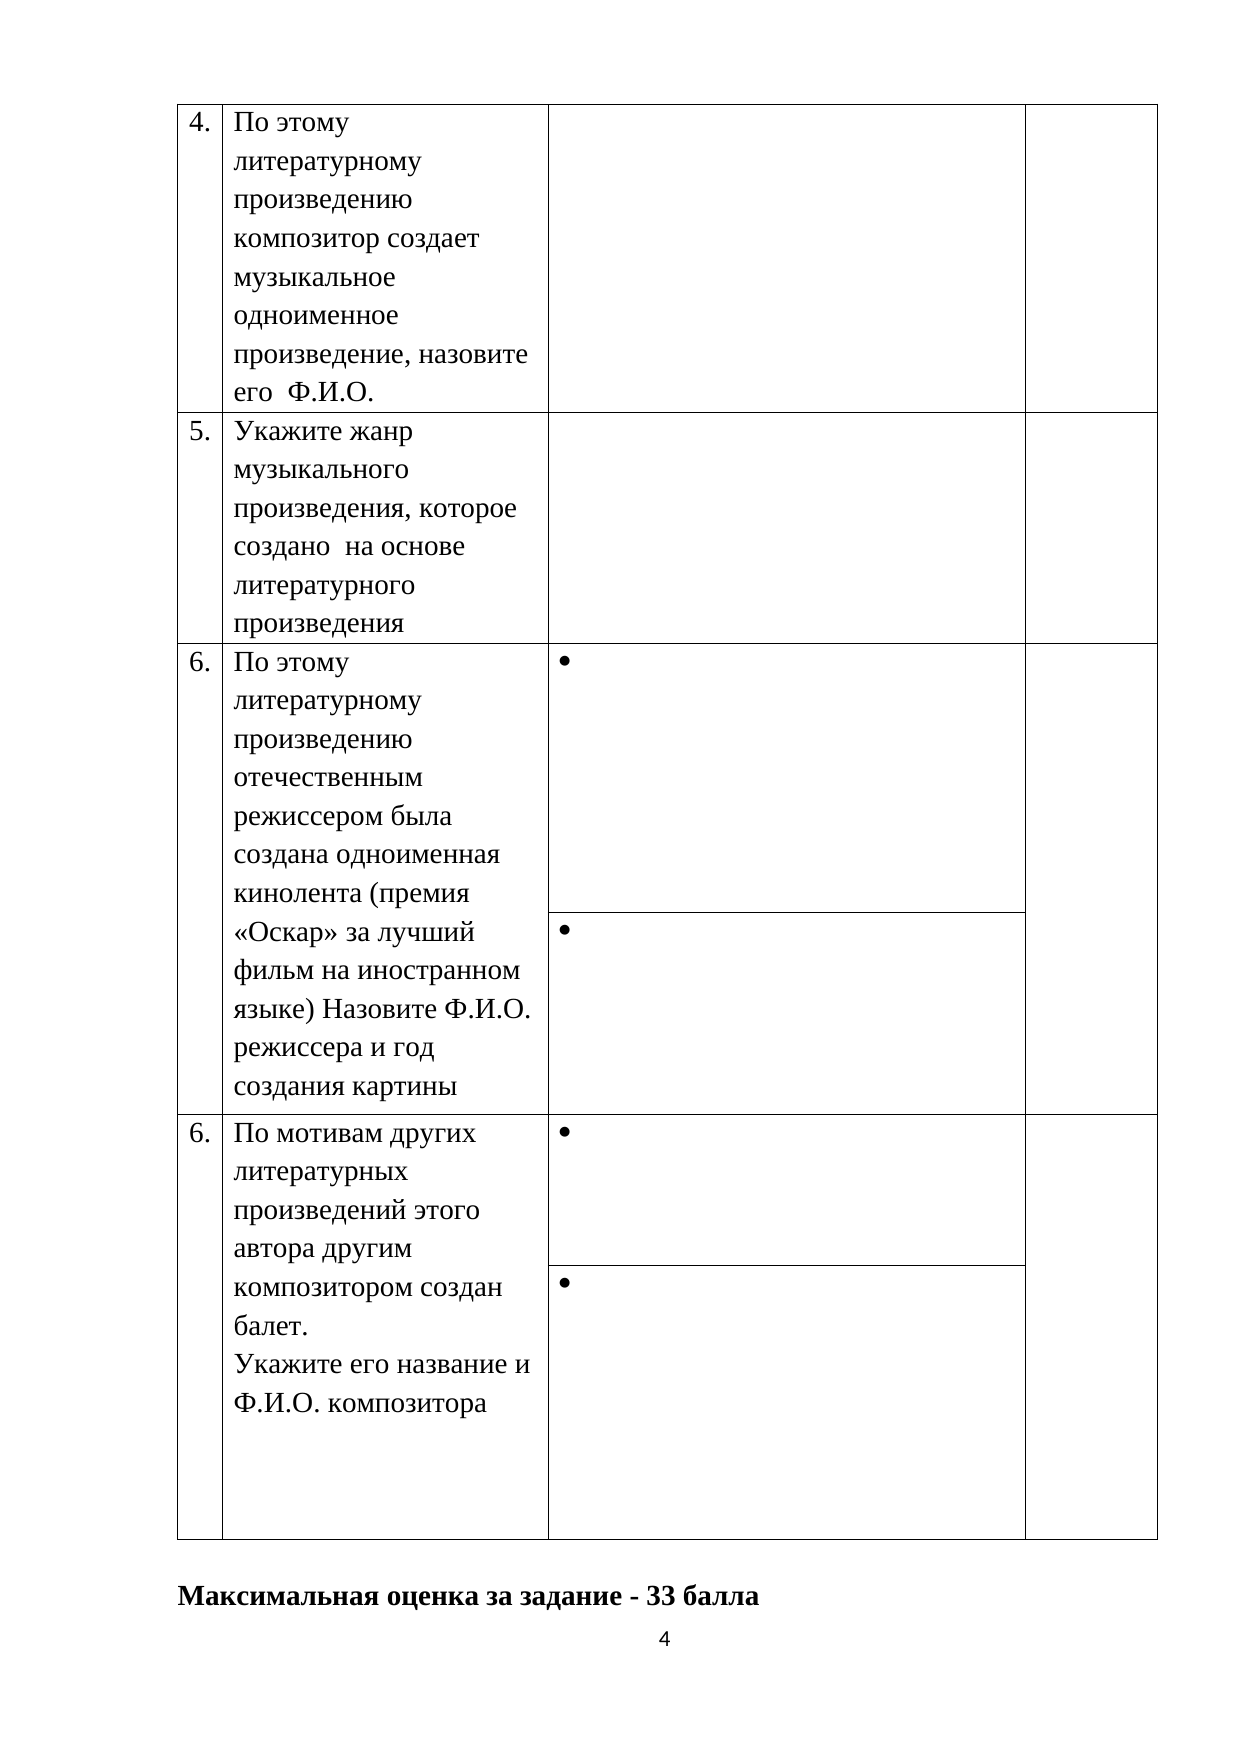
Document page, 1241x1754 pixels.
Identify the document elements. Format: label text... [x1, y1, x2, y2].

table_cell [1026, 1115, 1157, 1539]
table_cell [549, 105, 1025, 412]
table_cell [1026, 413, 1157, 643]
table_cell [549, 913, 1025, 1114]
table_cell По этому литературному произведению композитор создает музыкальное одноименное произведение, назовите его Ф.И.О. [223, 105, 548, 412]
table_cell 5. [178, 413, 222, 643]
table_cell [1026, 105, 1157, 412]
table_cell Укажите жанр музыкального произведения, которое создано на основе литературного произведения [223, 413, 548, 643]
table_cell [549, 644, 1025, 912]
table_cell По мотивам других литературных произведений этого автора другим композитором создан балет. Укажите его название и Ф.И.О. композитора [223, 1115, 548, 1539]
table_cell По этому литературному произведению отечественным режиссером была создана одноименная кинолента (премия «Оскар» за лучший фильм на иностранном языке) Назовите Ф.И.О. режиссера и год создания картины [223, 644, 548, 1114]
table_cell 6. [178, 1115, 222, 1539]
table_cell 6. [178, 644, 222, 1114]
table_cell [549, 413, 1025, 643]
table_cell [549, 1266, 1025, 1539]
text Максимальная оценка за задание - 33 балла [177, 1578, 1152, 1612]
table_cell [1026, 644, 1157, 1114]
table_cell 4. [178, 105, 222, 412]
table_cell [549, 1115, 1025, 1265]
